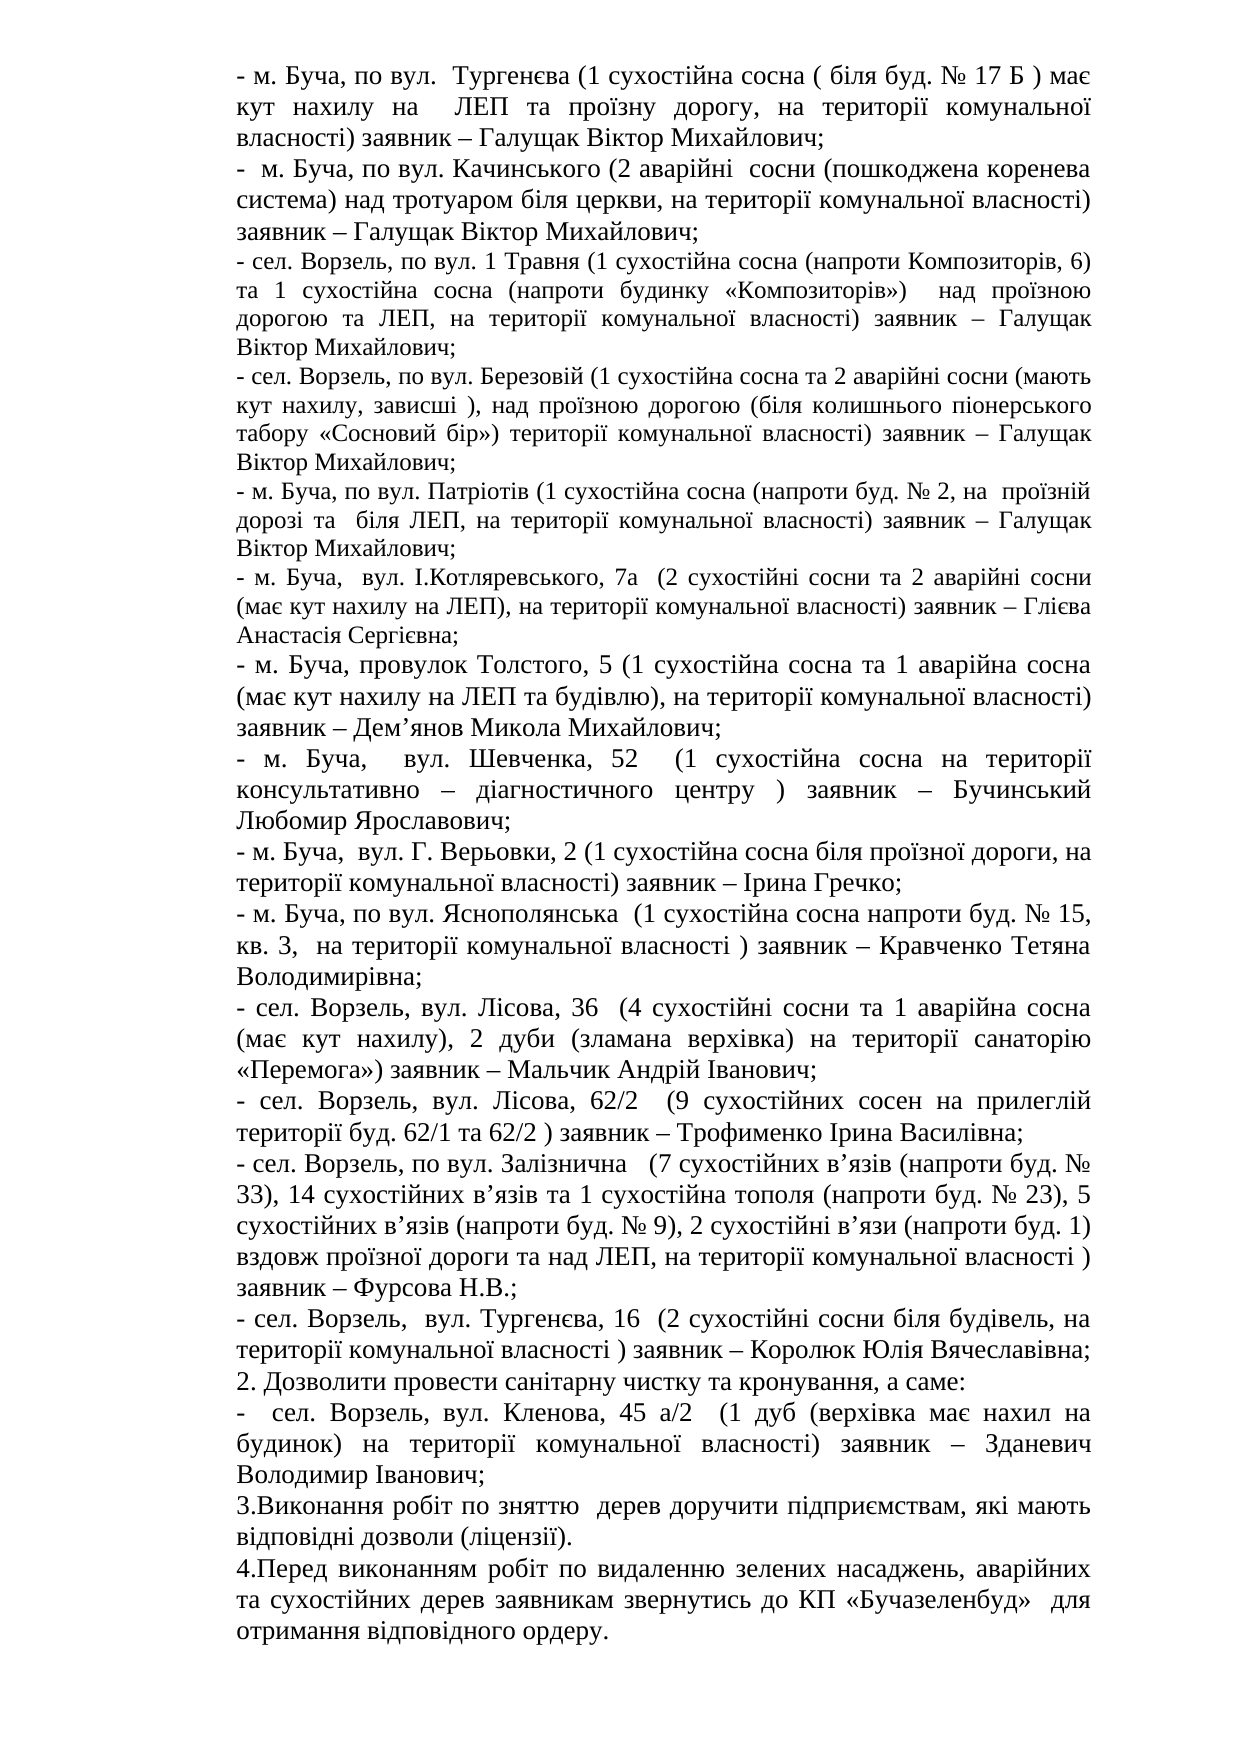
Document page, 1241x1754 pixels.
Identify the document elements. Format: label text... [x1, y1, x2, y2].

text - сел. Ворзель, по вул. 1 Травня (1 сухостійна сосна (напроти Композиторів, 6) та 1 сухостійна сосна (напроти будинку «Композиторів») над проїзною дорогою та ЛЕП, на території комунальної власності) заявник – Галущак Віктор Михайлович; [236, 246, 1092, 361]
text 2. Дозволити провести санітарну чистку та кронування, а саме: [236, 1365, 1092, 1396]
text - сел. Ворзель, по вул. Залізнична (7 сухостійних в’язів (напроти буд. № 33), 14 сухостійних в’язів та 1 сухостійна тополя (напроти буд. № 23), 5 сухостійних в’язів (напроти буд. № 9), 2 сухостійні в’язи (напроти буд. 1) вздовж проїзної дороги та над ЛЕП, на території комунальної власності ) заявник – Фурсова Н.В.; [236, 1147, 1092, 1302]
text - м. Буча, вул. Шевченка, 52 (1 сухостійна сосна на території консультативно – діагностичного центру ) заявник – Бучинський Любомир Ярославович; [236, 742, 1092, 835]
text - сел. Ворзель, вул. Лісова, 36 (4 сухостійні сосни та 1 аварійна сосна (має кут нахилу), 2 дуби (зламана верхівка) на території санаторію «Перемога») заявник – Мальчик Андрій Іванович; [236, 991, 1092, 1084]
text - сел. Ворзель, по вул. Березовій (1 сухостійна сосна та 2 аварійні сосни (мають кут нахилу, зависші ), над проїзною дорогою (біля колишнього піонерського табору «Сосновий бір») території комунальної власності) заявник – Галущак Віктор Михайлович; [236, 361, 1092, 476]
text - сел. Ворзель, вул. Лісова, 62/2 (9 сухостійних сосен на прилеглій території буд. 62/1 та 62/2 ) заявник – Трофименко Ірина Василівна; [236, 1084, 1092, 1147]
text - м. Буча, по вул. Качинського (2 аварійні сосни (пошкоджена коренева система) над тротуаром біля церкви, на території комунальної власності) заявник – Галущак Віктор Михайлович; [236, 152, 1092, 246]
text - м. Буча, вул. Г. Верьовки, 2 (1 сухостійна сосна біля проїзної дороги, на території комунальної власності) заявник – Ірина Гречко; [236, 835, 1092, 898]
text 4.Перед виконанням робіт по видаленню зелених насаджень, аварійних та сухостійних дерев заявникам звернутись до КП «Бучазеленбуд» для отримання відповідного ордеру. [236, 1552, 1092, 1645]
text - м. Буча, провулок Толстого, 5 (1 сухостійна сосна та 1 аварійна сосна (має кут нахилу на ЛЕП та будівлю), на території комунальної власності) заявник – Дем’янов Микола Михайлович; [236, 648, 1092, 742]
text - м. Буча, по вул. Яснополянська (1 сухостійна сосна напроти буд. № 15, кв. 3, на території комунальної власності ) заявник – Кравченко Тетяна Володимирівна; [236, 898, 1092, 991]
text - сел. Ворзель, вул. Тургенєва, 16 (2 сухостійні сосни біля будівель, на території комунальної власності ) заявник – Королюк Юлія Вячеславівна; [236, 1302, 1092, 1365]
text 3.Виконання робіт по зняттю дерев доручити підприємствам, які мають відповідні дозволи (ліцензії). [236, 1489, 1092, 1552]
text - м. Буча, по вул. Патріотів (1 сухостійна сосна (напроти буд. № 2, на проїзній дорозі та біля ЛЕП, на території комунальної власності) заявник – Галущак Віктор Михайлович; [236, 476, 1092, 562]
text - м. Буча, по вул. Тургенєва (1 сухостійна сосна ( біля буд. № 17 Б ) має кут нахилу на ЛЕП та проїзну дорогу, на території комунальної власності) заявник – Галущак Віктор Михайлович; [236, 59, 1092, 152]
text - м. Буча, вул. І.Котляревського, 7а (2 сухостійні сосни та 2 аварійні сосни (має кут нахилу на ЛЕП), на території комунальної власності) заявник – Глієва Анастасія Сергієвна; [236, 562, 1092, 648]
text - сел. Ворзель, вул. Кленова, 45 а/2 (1 дуб (верхівка має нахил на будинок) на території комунальної власності) заявник – Зданевич Володимир Іванович; [236, 1396, 1092, 1489]
